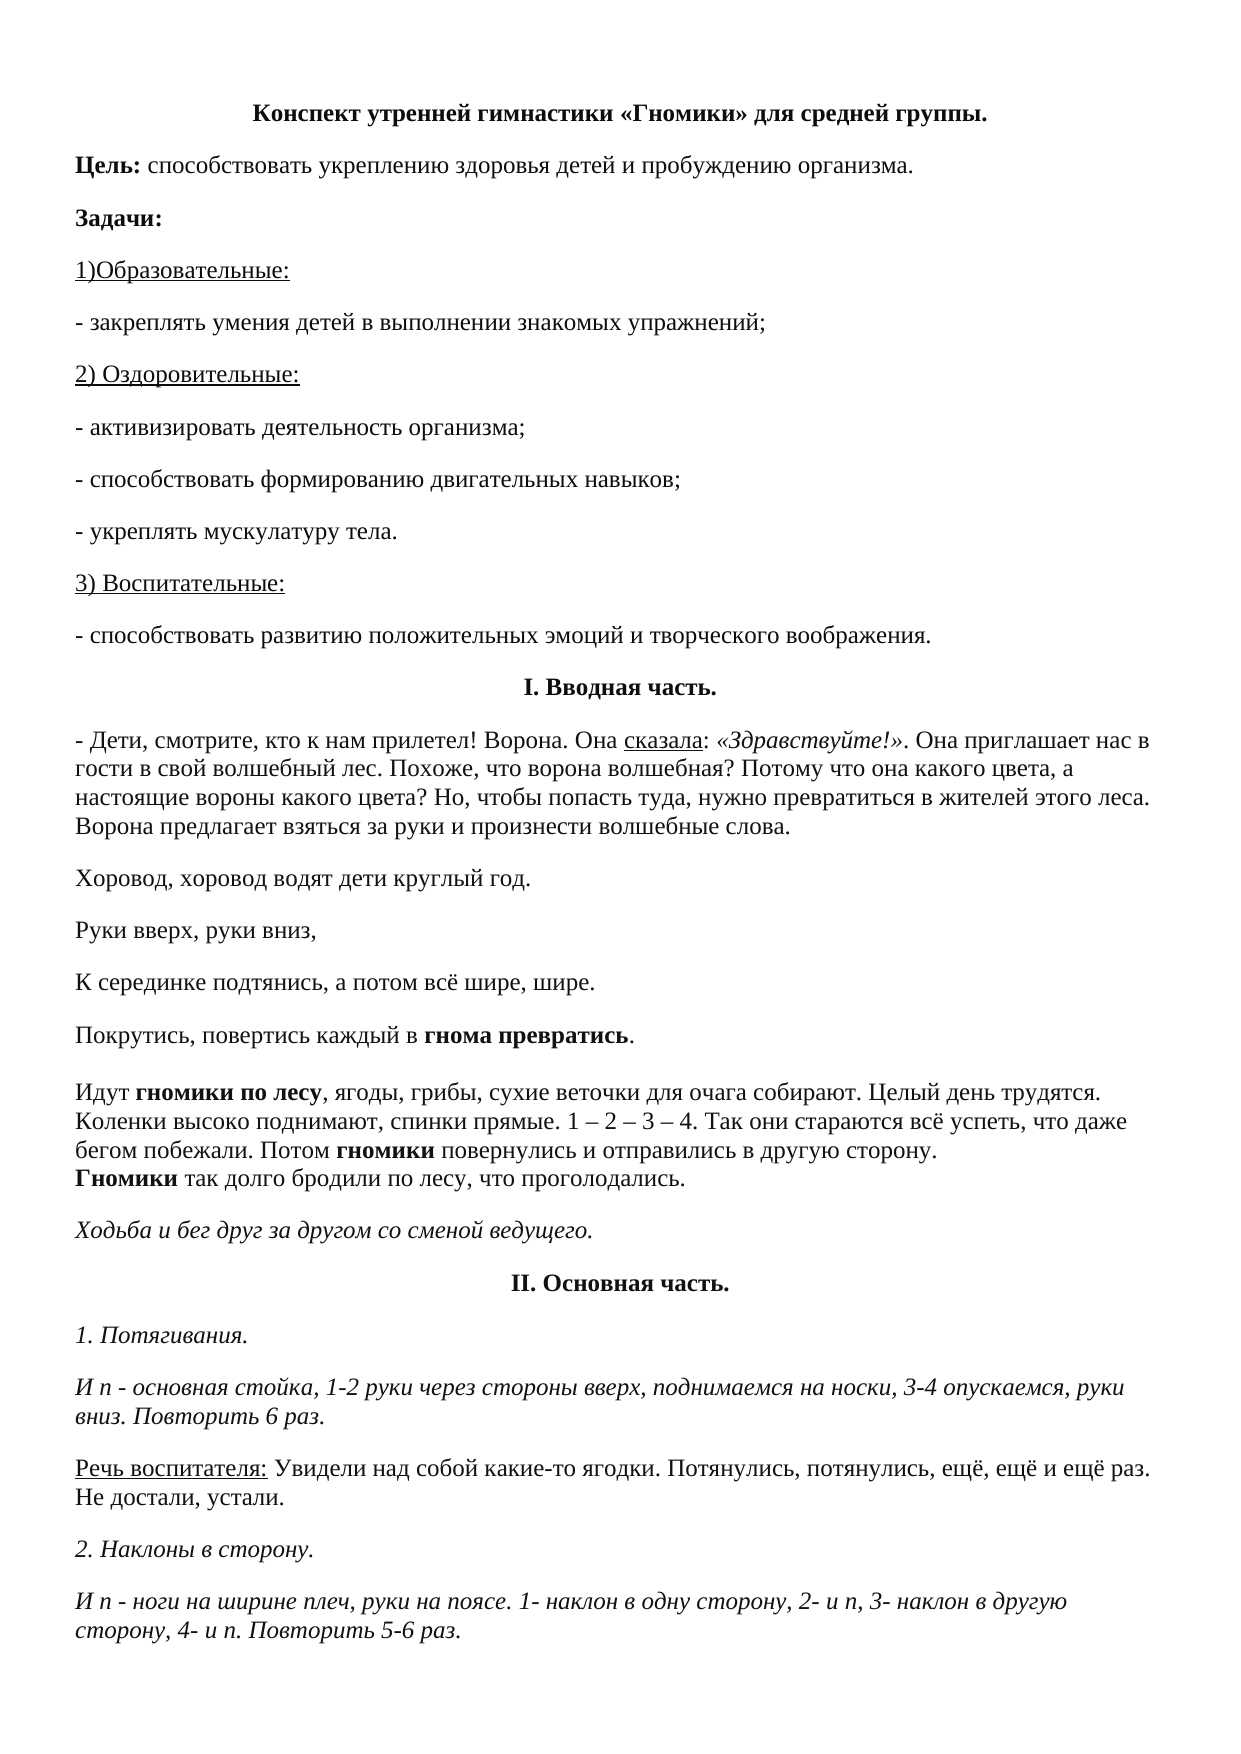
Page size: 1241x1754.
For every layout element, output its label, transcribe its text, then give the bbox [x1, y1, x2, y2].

text 3) Воспитательные: [75, 568, 1165, 597]
text Речь воспитателя: Увидели над собой какие-то ягодки. Потянулись, потянулись, ещё, ещё и ещё раз. Не достали, устали. [75, 1453, 1165, 1511]
text I. Вводная часть. [75, 672, 1165, 701]
text - закреплять умения детей в выполнении знакомых упражнений; [75, 307, 1165, 336]
text Цель: способствовать укреплению здоровья детей и пробуждению организма. [75, 151, 1165, 179]
text 1)Образовательные: [75, 255, 1165, 284]
text II. Основная часть. [75, 1268, 1165, 1297]
text К серединке подтянись, а потом всё шире, шире. [75, 967, 1165, 996]
text Задачи: [75, 203, 1165, 232]
text - способствовать формированию двигательных навыков; [75, 464, 1165, 492]
text Идут гномики по лесу, ягоды, грибы, сухие веточки для очага собирают. Целый день трудятся. Коленки высоко поднимают, спинки прямые. 1 – 2 – 3 – 4. Так они стараются всё успеть, что даже бегом побежали. Потом гномики повернулись и отправились в другую сторону. [75, 1077, 1165, 1163]
text Покрутись, повертись каждый в гнома превратись. [75, 1020, 1165, 1048]
text 2. Наклоны в сторону. [75, 1534, 1165, 1563]
text Хоровод, хоровод водят дети круглый год. [75, 863, 1165, 892]
text И п - ноги на ширине плеч, руки на поясе. 1- наклон в одну сторону, 2- и п, 3- наклон в другую сторону, 4- и п. Повторить 5-6 раз. [75, 1586, 1165, 1644]
text - Дети, смотрите, кто к нам прилетел! Ворона. Она сказала: «Здравствуйте!». Она приглашает нас в гости в свой волшебный лес. Похоже, что ворона волшебная? Потому что она какого цвета, а настоящие вороны какого цвета? Но, чтобы попасть туда, нужно превратиться в жителей этого леса. Ворона предлагает взяться за руки и произнести волшебные слова. [75, 725, 1165, 840]
text - способствовать развитию положительных эмоций и творческого воображения. [75, 620, 1165, 649]
text Руки вверх, руки вниз, [75, 915, 1165, 944]
text - укреплять мускулатуру тела. [75, 516, 1165, 545]
text 2) Оздоровительные: [75, 359, 1165, 388]
text - активизировать деятельность организма; [75, 412, 1165, 440]
text Гномики так долго бродили по лесу, что проголодались. [75, 1163, 1165, 1192]
text И п - основная стойка, 1-2 руки через стороны вверх, поднимаемся на носки, 3-4 опускаемся, руки вниз. Повторить 6 раз. [75, 1372, 1165, 1430]
text Конспект утренней гимнастики «Гномики» для средней группы. [75, 98, 1165, 127]
text Ходьба и бег друг за другом со сменой ведущего. [75, 1216, 1165, 1244]
text 1. Потягивания. [75, 1320, 1165, 1349]
